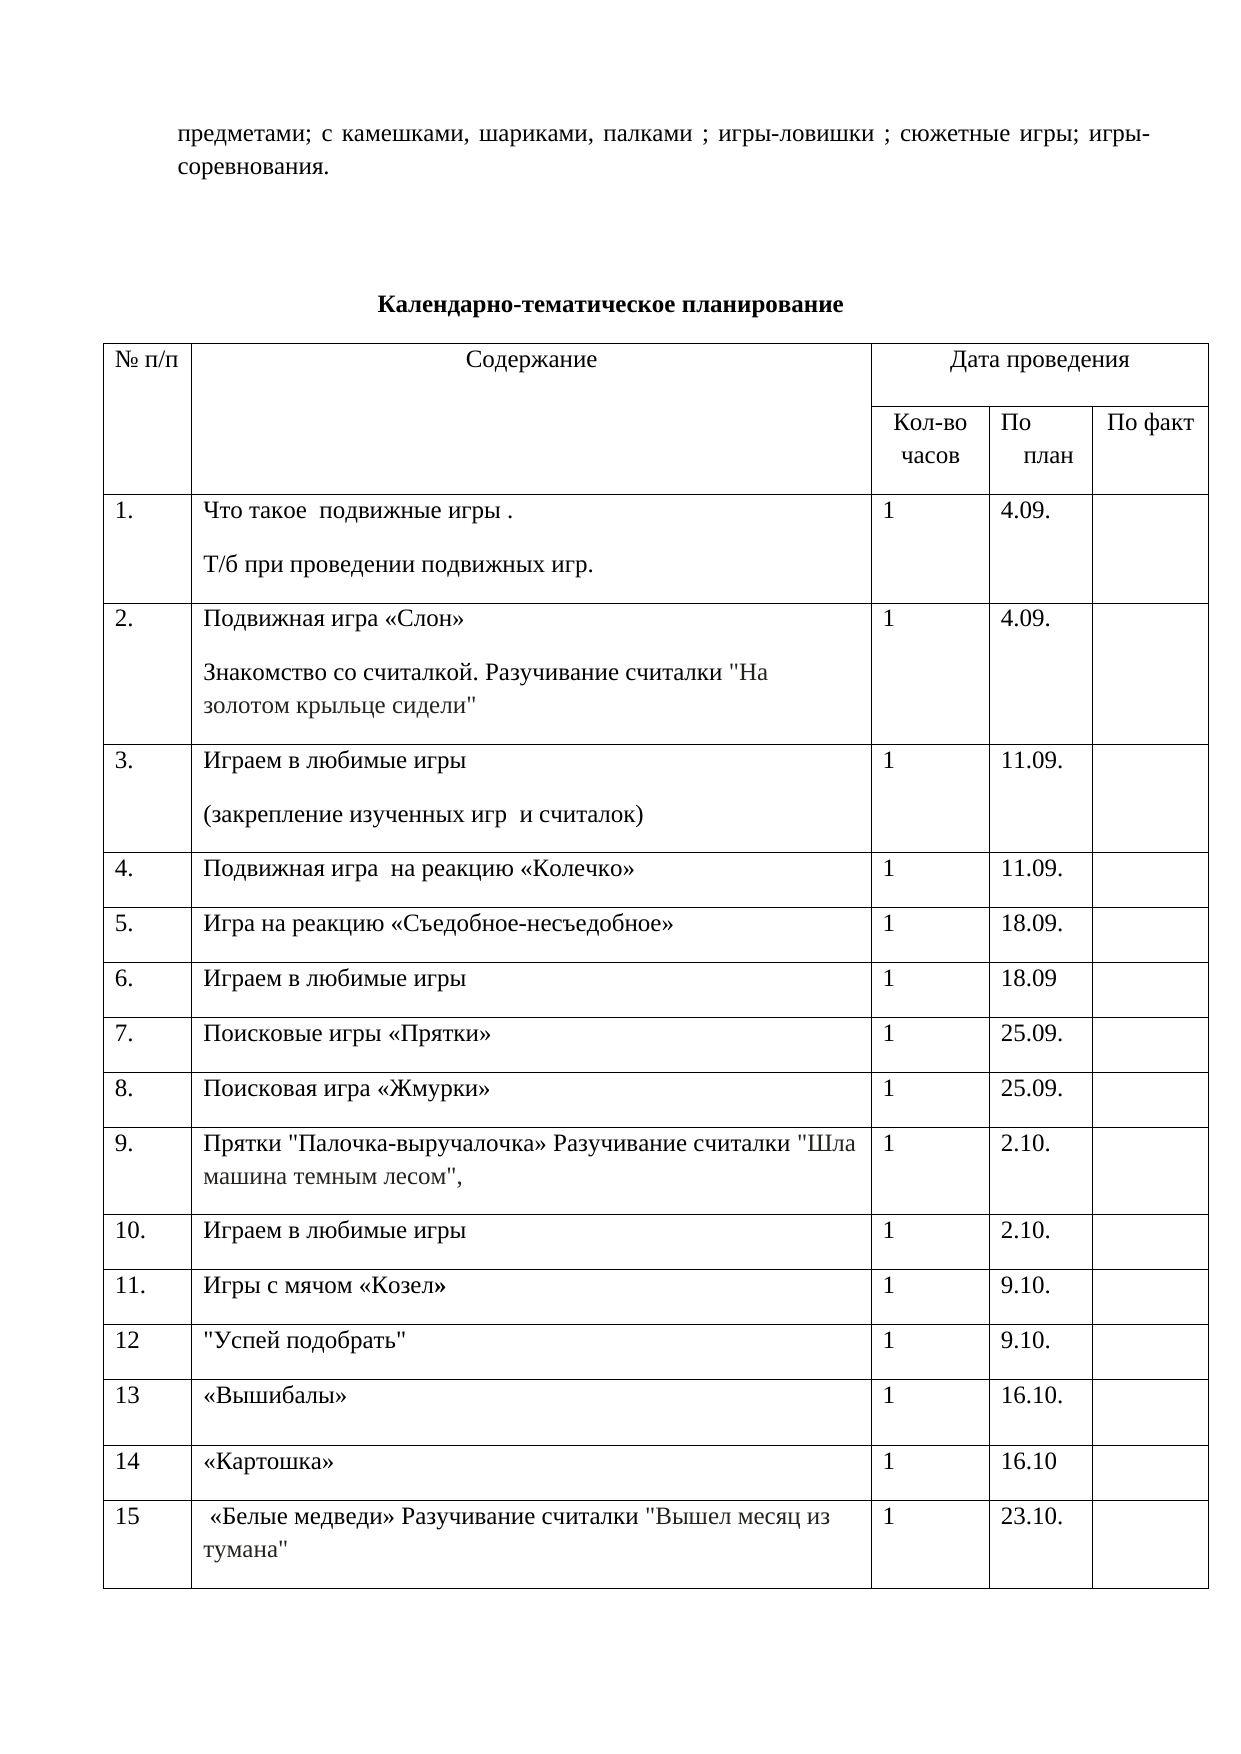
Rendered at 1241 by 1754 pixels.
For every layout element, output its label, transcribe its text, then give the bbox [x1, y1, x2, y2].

table_cell Играем в любимые игры (закрепление изученных игр и считалок) [192, 745, 871, 852]
table_cell 11.09. [990, 745, 1092, 852]
table_cell 9.10. [990, 1325, 1092, 1379]
table_cell 4. [104, 853, 191, 907]
table_cell По план [990, 407, 1092, 494]
table_cell 1 [872, 1018, 989, 1072]
table_cell 1 [872, 1380, 989, 1445]
table_cell 11. [104, 1270, 191, 1324]
table_cell По факт [1093, 407, 1208, 494]
table_cell [1093, 963, 1208, 1017]
table_cell Поисковые игры «Прятки» [192, 1018, 871, 1072]
table_cell 9. [104, 1128, 191, 1214]
table_cell 6. [104, 963, 191, 1017]
table_cell 9.10. [990, 1270, 1092, 1324]
table_cell 1 [872, 1215, 989, 1269]
table_cell 1 [872, 1073, 989, 1127]
table_cell [1093, 1446, 1208, 1500]
table_cell [1093, 908, 1208, 962]
table_header № п/п [104, 344, 191, 494]
table_cell [1093, 1270, 1208, 1324]
table_cell [1093, 1128, 1208, 1214]
table_cell [1093, 1325, 1208, 1379]
table_cell 3. [104, 745, 191, 852]
table_cell 1 [872, 1128, 989, 1214]
table_cell Играем в любимые игры [192, 963, 871, 1017]
table_cell [1093, 495, 1208, 602]
table_cell 25.09. [990, 1018, 1092, 1072]
table_cell [1093, 1018, 1208, 1072]
table_cell 23.10. [990, 1501, 1092, 1587]
table_cell 1 [872, 495, 989, 602]
table_cell 12 [104, 1325, 191, 1379]
table_cell 18.09 [990, 963, 1092, 1017]
table_cell 14 [104, 1446, 191, 1500]
table_cell Играем в любимые игры [192, 1215, 871, 1269]
table_cell Что такое подвижные игры . Т/б при проведении подвижных игр. [192, 495, 871, 602]
table_cell 1 [872, 604, 989, 744]
table_cell 16.10. [990, 1380, 1092, 1445]
table_cell [1093, 745, 1208, 852]
text Календарно-тематическое планирование [177, 289, 1152, 318]
table_cell «Вышибалы» [192, 1380, 871, 1445]
table_cell 15 [104, 1501, 191, 1587]
table_cell «Белые медведи» Разучивание считалки "Вышел месяц из тумана" [192, 1501, 871, 1587]
table_cell Прятки "Палочка-выручалочка» Разучивание считалки "Шла машина темным лесом", [192, 1128, 871, 1214]
table_cell 7. [104, 1018, 191, 1072]
table_header Содержание [192, 344, 871, 494]
table_cell 1 [872, 1501, 989, 1587]
table_cell 11.09. [990, 853, 1092, 907]
table_cell 16.10 [990, 1446, 1092, 1500]
table_cell Игры с мячом «Козел» [192, 1270, 871, 1324]
table_cell Кол-во часов [872, 407, 989, 494]
table_cell Подвижная игра на реакцию «Колечко» [192, 853, 871, 907]
table_cell 8. [104, 1073, 191, 1127]
table_cell 13 [104, 1380, 191, 1445]
table_cell 10. [104, 1215, 191, 1269]
table_cell [1093, 1215, 1208, 1269]
table_cell [1093, 604, 1208, 744]
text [177, 118, 1152, 180]
table_cell 1 [872, 963, 989, 1017]
table_cell «Картошка» [192, 1446, 871, 1500]
table_cell "Успей подобрать" [192, 1325, 871, 1379]
table_cell Подвижная игра «Слон» Знакомство со считалкой. Разучивание считалки "На золотом крыльце сидели" [192, 604, 871, 744]
table_cell [1093, 1501, 1208, 1587]
table_cell 2.10. [990, 1215, 1092, 1269]
table_cell 1 [872, 853, 989, 907]
table_cell Игра на реакцию «Съедобное-несъедобное» [192, 908, 871, 962]
table_cell 4.09. [990, 604, 1092, 744]
table_cell 1 [872, 1325, 989, 1379]
table_cell 18.09. [990, 908, 1092, 962]
table_header Дата проведения [872, 344, 1208, 406]
table_cell 5. [104, 908, 191, 962]
table_cell [1093, 853, 1208, 907]
table_cell [1093, 1073, 1208, 1127]
table_cell 2.10. [990, 1128, 1092, 1214]
table_cell 1 [872, 1270, 989, 1324]
table_cell Поисковая игра «Жмурки» [192, 1073, 871, 1127]
table_cell 25.09. [990, 1073, 1092, 1127]
table_cell 1 [872, 745, 989, 852]
table_cell 1. [104, 495, 191, 602]
table_cell 1 [872, 1446, 989, 1500]
table_cell 4.09. [990, 495, 1092, 602]
table_cell [1093, 1380, 1208, 1445]
table_cell 1 [872, 908, 989, 962]
table_cell 2. [104, 604, 191, 744]
